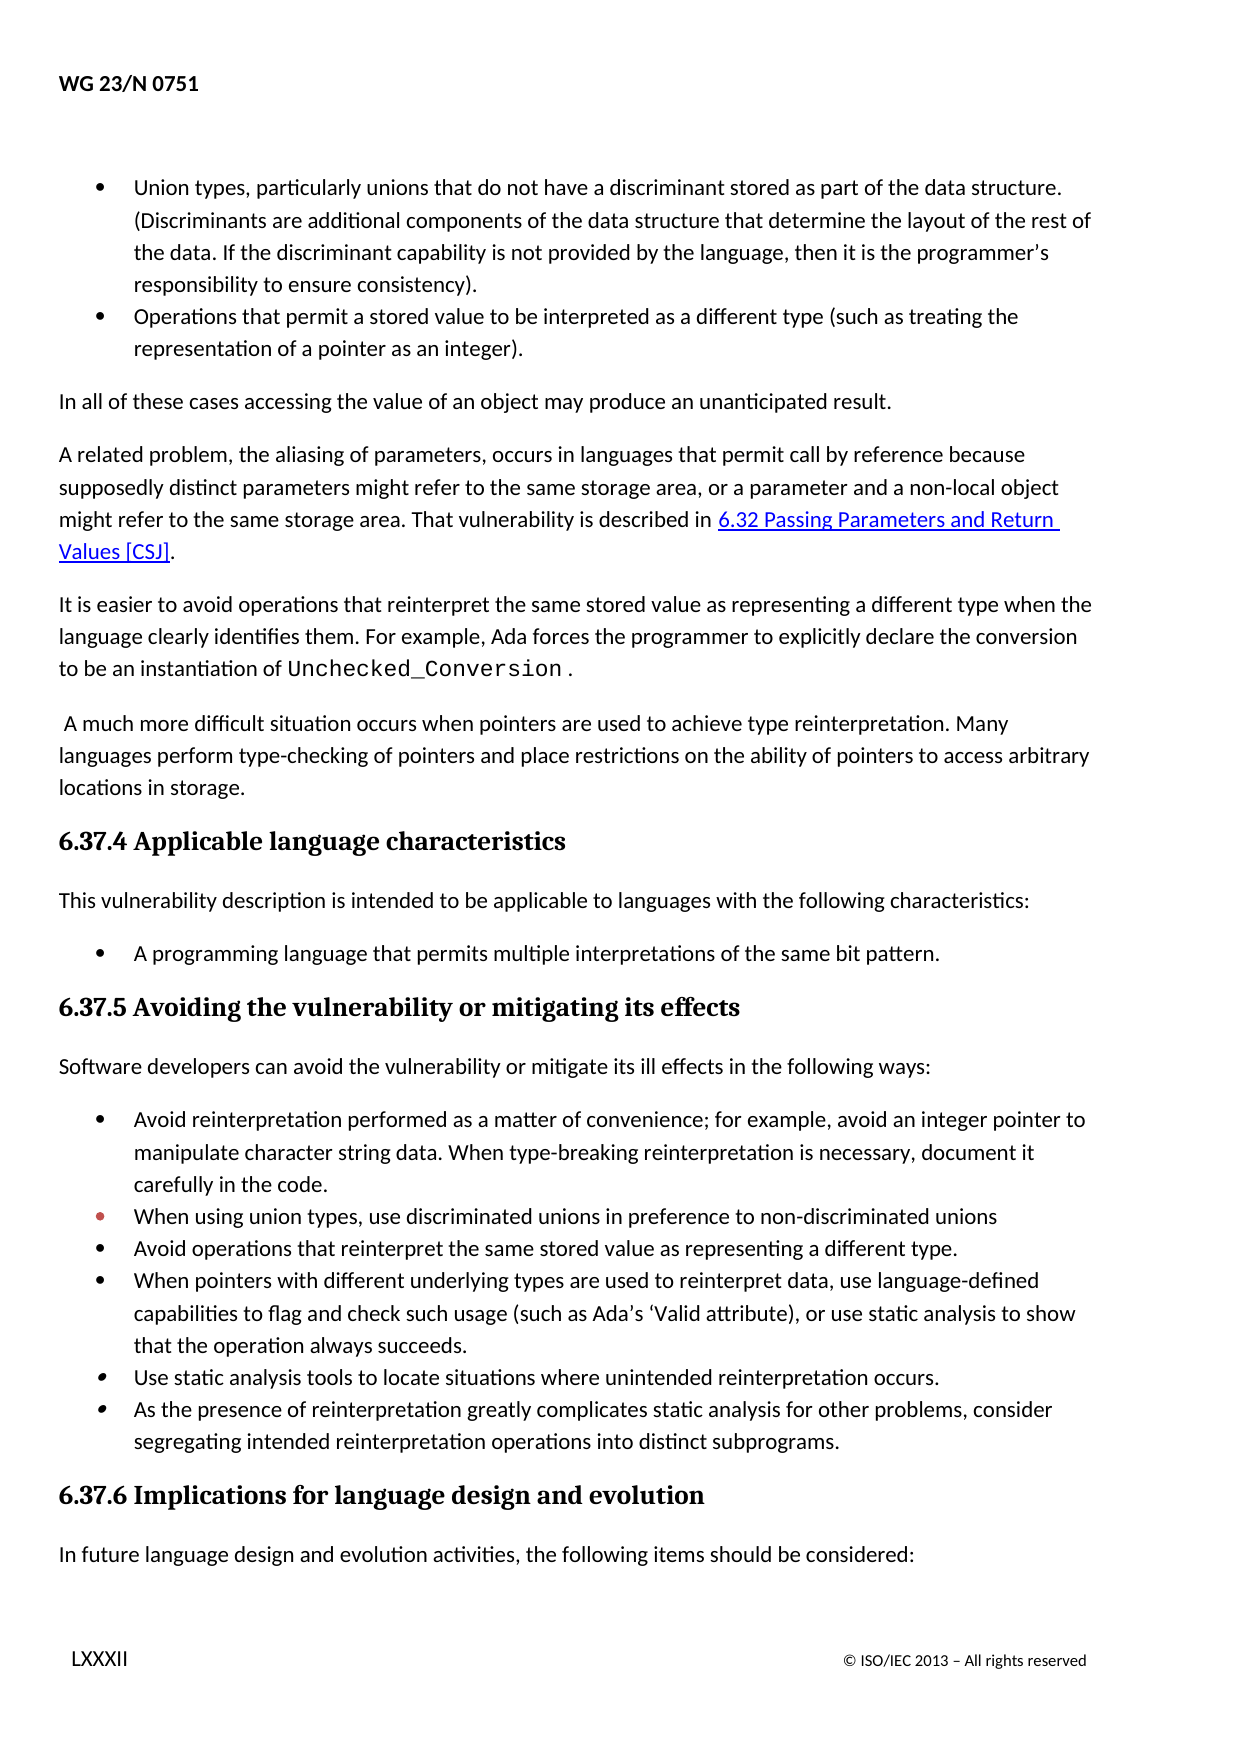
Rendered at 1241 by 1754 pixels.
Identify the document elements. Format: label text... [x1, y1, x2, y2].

text Software developers can avoid the vulnerability or mitigate its ill effects in the following ways: [58, 1052, 1099, 1081]
text A much more difficult situation occurs when pointers are used to achieve type reinterpretation. Many languages perform type-checking of pointers and place restrictions on the ability of pointers to access arbitrary locations in storage. [58, 709, 1099, 801]
list Avoid reinterpretation performed as a matter of convenience; for example, avoid an integer pointer to manipulate character string data. When type-breaking reinterpretation is necessary, document it carefully in the code. [96, 1106, 1099, 1198]
list Use static analysis tools to locate situations where unintended reinterpretation occurs. [96, 1363, 1099, 1391]
list Avoid operations that reinterpret the same stored value as representing a different type. [96, 1234, 1099, 1262]
text This vulnerability description is intended to be applicable to languages with the following characteristics: [58, 886, 1099, 914]
text In all of these cases accessing the value of an object may produce an unanticipated result. [58, 387, 1099, 416]
list When pointers with different underlying types are used to reinterpret data, use language-defined capabilities to flag and check such usage (such as Ada’s ‘Valid attribute), or use static analysis to show that the operation always succeeds. [96, 1266, 1099, 1359]
list A programming language that permits multiple interpretations of the same bit pattern. [96, 939, 1099, 967]
text A related problem, the aliasing of parameters, occurs in languages that permit call by reference because supposedly distinct parameters might refer to the same storage area, or a parameter and a non-local object might refer to the same storage area. That vulnerability is described in 6.32 Passing Parameters and Return Values [CSJ]. [58, 441, 1099, 565]
list As the presence of reinterpretation greatly complicates static analysis for other problems, consider segregating intended reinterpretation operations into distinct subprograms. [96, 1395, 1099, 1455]
subtitle 6.37.5 Avoiding the vulnerability or mitigating its effects [58, 992, 1099, 1023]
text In future language design and evolution activities, the following items should be considered: [58, 1541, 1099, 1568]
subtitle 6.37.6 Implications for language design and evolution [58, 1480, 1099, 1512]
text It is easier to avoid operations that reinterpret the same stored value as representing a different type when the language clearly identifies them. For example, Ada forces the programmer to explicitly declare the conversion to be an instantiation of Unchecked_Conversion . [58, 590, 1099, 684]
list Operations that permit a stored value to be interpreted as a different type (such as treating the representation of a pointer as an integer). [96, 302, 1099, 362]
subtitle 6.37.4 Applicable language characteristics [58, 826, 1099, 857]
list Union types, particularly unions that do not have a discriminant stored as part of the data structure. (Discriminants are additional components of the data structure that determine the layout of the rest of the data. If the discriminant capability is not provided by the language, then it is the programmer’s responsibility to ensure consistency). [96, 173, 1099, 298]
list When using union types, use discriminated unions in preference to non-discriminated unions [96, 1202, 1099, 1230]
